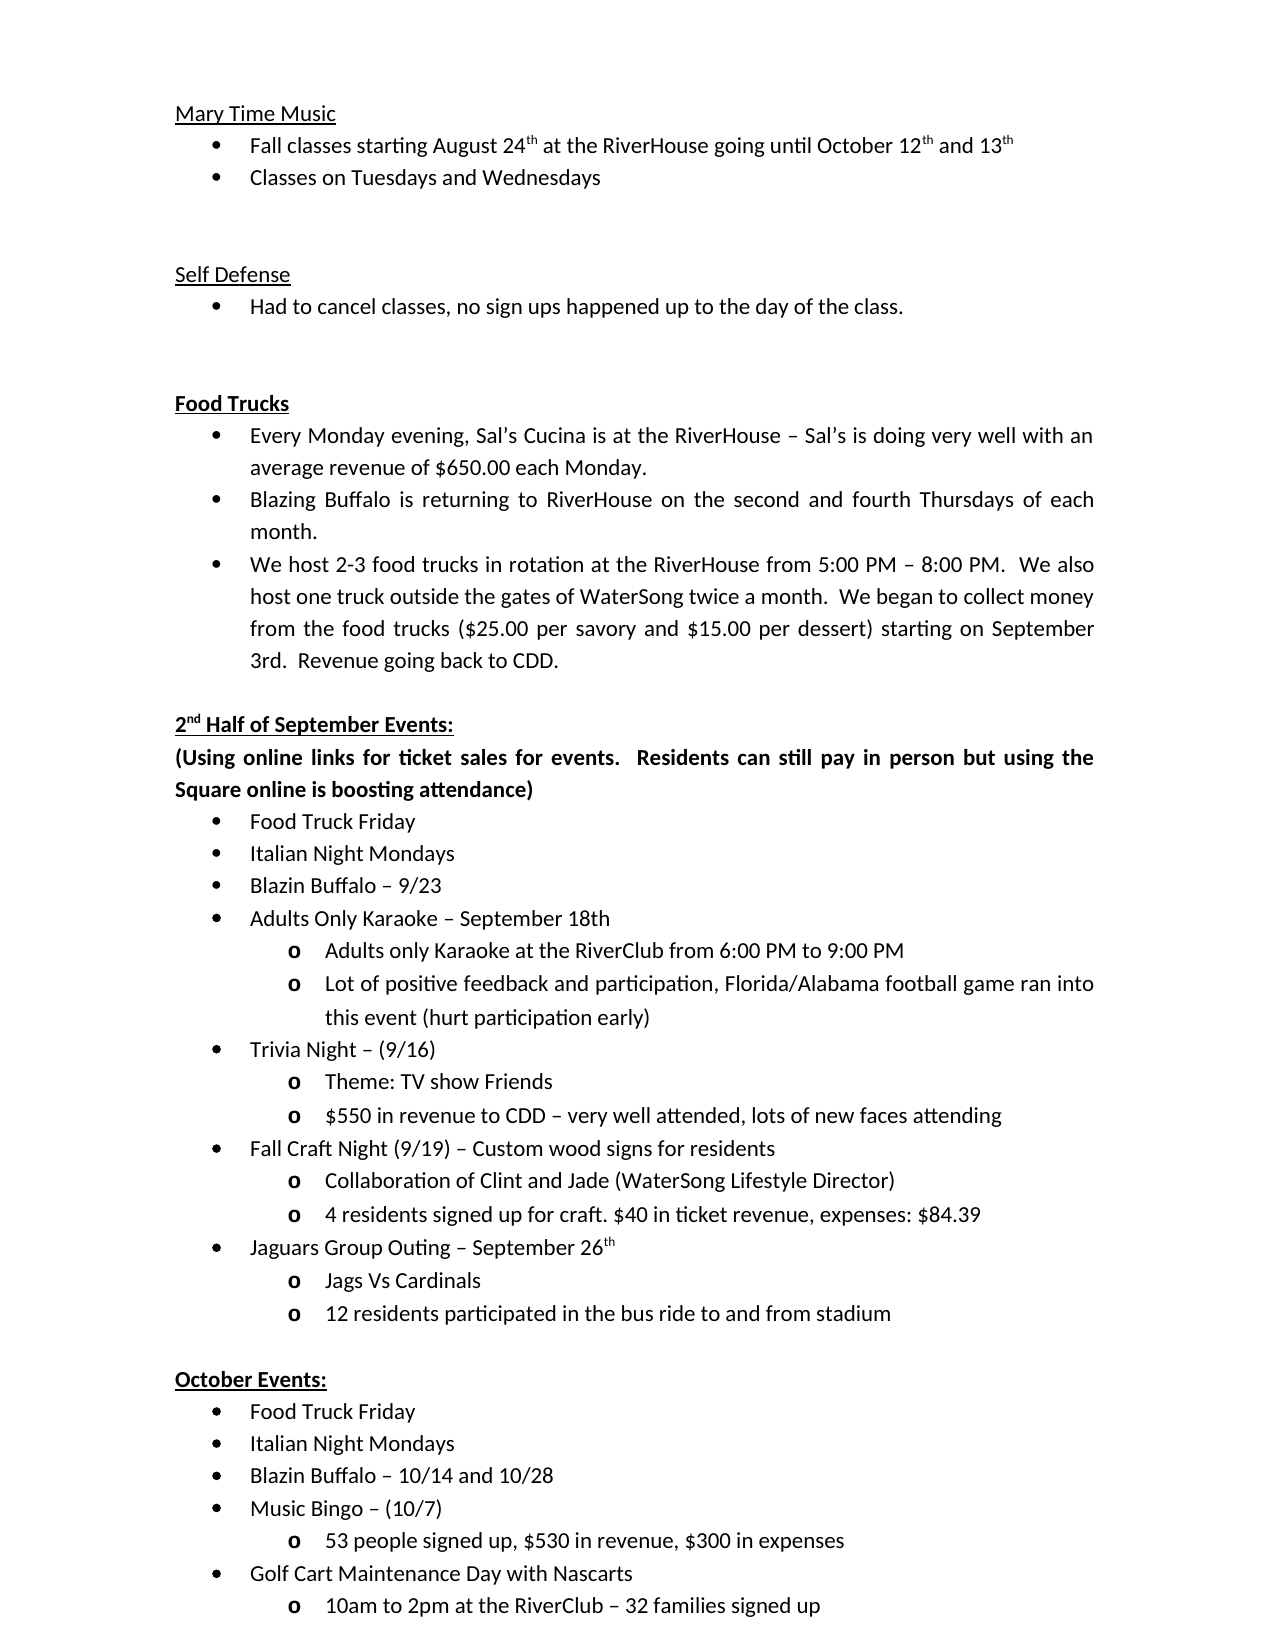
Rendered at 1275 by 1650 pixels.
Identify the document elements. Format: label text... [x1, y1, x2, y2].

list Adults only Karaoke at the RiverClub from 6:00 PM to 9:00 PM [287, 936, 1096, 965]
text October Events: [175, 1365, 1096, 1393]
list Blazing Buffalo is returning to RiverHouse on the second and fourth Thursdays of each month. [212, 485, 1096, 546]
list Jaguars Group Outing – September 26th [212, 1233, 1096, 1262]
list 4 residents signed up for craft. $40 in ticket revenue, expenses: $84.39 [287, 1200, 1096, 1229]
list Every Monday evening, Sal’s Cucina is at the RiverHouse – Sal’s is doing very well with an average revenue of $650.00 each Monday. [212, 421, 1096, 481]
list Classes on Tuesdays and Wednesdays [212, 163, 1096, 191]
list Fall Craft Night (9/19) – Custom wood signs for residents [212, 1134, 1096, 1162]
list Blazin Buffalo – 9/23 [212, 872, 1096, 899]
list Blazin Buffalo – 10/14 and 10/28 [212, 1462, 1096, 1489]
list Fall classes starting August 24th at the RiverHouse going until October 12th and 13th [212, 131, 1096, 159]
list Collaboration of Clint and Jade (WaterSong Lifestyle Director) [287, 1166, 1096, 1196]
list Jags Vs Cardinals [287, 1266, 1096, 1295]
list We host 2-3 food trucks in rotation at the RiverHouse from 5:00 PM – 8:00 PM. We also host one truck outside the gates of WaterSong twice a month. We began to collect money from the food trucks ($25.00 per savory and $15.00 per dessert) starting on September 3rd. Revenue going back to CDD. [212, 550, 1096, 674]
list Trivia Night – (9/16) [212, 1035, 1096, 1063]
list $550 in revenue to CDD – very well attended, lots of new faces attending [287, 1101, 1096, 1130]
list Italian Night Mondays [212, 1429, 1096, 1457]
list Golf Cart Maintenance Day with Nascarts [212, 1559, 1096, 1587]
list Adults Only Karaoke – September 18th [212, 904, 1096, 932]
list Music Bingo – (10/7) [212, 1494, 1096, 1522]
list Food Truck Friday [212, 807, 1096, 835]
text (Using online links for ticket sales for events. Residents can still pay in person but using the Square online is boosting attendance) [175, 743, 1096, 803]
list 53 people signed up, $530 in revenue, $300 in expenses [287, 1526, 1096, 1555]
text Self Defense [175, 260, 1096, 288]
text Mary Time Music [175, 99, 1096, 127]
list Had to cancel classes, no sign ups happened up to the day of the class. [212, 292, 1096, 320]
list 12 residents participated in the bus ride to and from stadium [287, 1299, 1096, 1328]
list Italian Night Mondays [212, 839, 1096, 867]
list 10am to 2pm at the RiverClub – 32 families signed up [287, 1592, 1096, 1621]
list Food Truck Friday [212, 1397, 1096, 1425]
text Food Trucks [175, 389, 1096, 417]
text 2nd Half of September Events: [175, 711, 1096, 739]
list Lot of positive feedback and participation, Florida/Alabama football game ran into this event (hurt participation early) [287, 969, 1096, 1031]
list Theme: TV show Friends [287, 1067, 1096, 1096]
